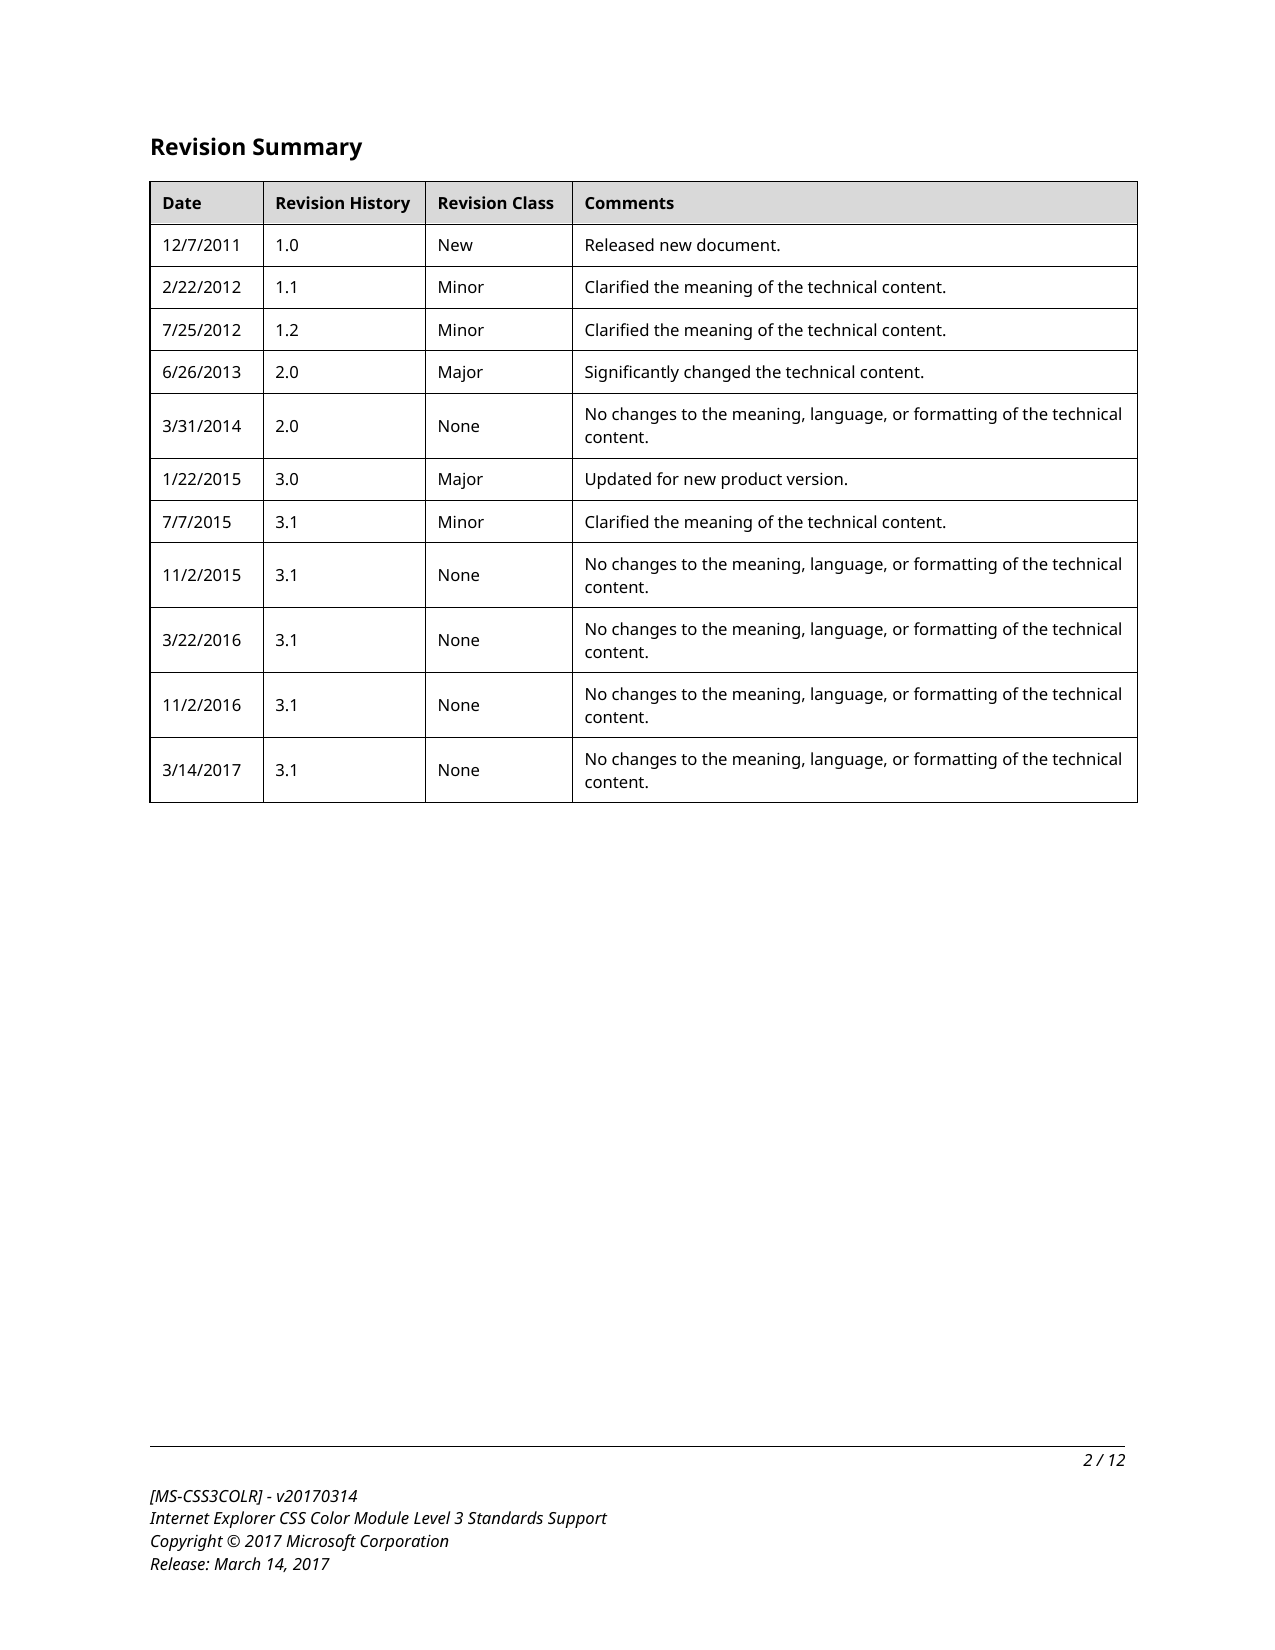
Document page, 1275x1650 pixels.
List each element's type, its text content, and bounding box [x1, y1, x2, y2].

table_cell Minor [426, 267, 572, 308]
table_header Revision History [264, 182, 425, 223]
table_cell 3/31/2014 [151, 394, 263, 458]
table_cell Released new document. [573, 225, 1137, 266]
table_cell Clarified the meaning of the technical content. [573, 309, 1137, 350]
table_cell 3.1 [264, 738, 425, 802]
table_cell 3.1 [264, 673, 425, 737]
table_cell Minor [426, 501, 572, 542]
table_cell 1.0 [264, 225, 425, 266]
table_cell 7/7/2015 [151, 501, 263, 542]
table_cell 2/22/2012 [151, 267, 263, 308]
table_cell 3/14/2017 [151, 738, 263, 802]
table_cell 1.2 [264, 309, 425, 350]
table_cell 3.0 [264, 459, 425, 500]
table_cell No changes to the meaning, language, or formatting of the technical content. [573, 738, 1137, 802]
table_cell Significantly changed the technical content. [573, 351, 1137, 393]
table_cell 2.0 [264, 394, 425, 458]
table_cell None [426, 543, 572, 607]
table_cell No changes to the meaning, language, or formatting of the technical content. [573, 673, 1137, 737]
table_cell 3/22/2016 [151, 608, 263, 672]
table_cell 12/7/2011 [151, 225, 263, 266]
table_cell 6/26/2013 [151, 351, 263, 393]
table_cell 1/22/2015 [151, 459, 263, 500]
table_cell No changes to the meaning, language, or formatting of the technical content. [573, 394, 1137, 458]
table_cell 11/2/2015 [151, 543, 263, 607]
table_cell 7/25/2012 [151, 309, 263, 350]
table_header Comments [573, 182, 1137, 223]
table_cell 1.1 [264, 267, 425, 308]
table_cell 3.1 [264, 608, 425, 672]
table_cell None [426, 608, 572, 672]
table_cell Major [426, 459, 572, 500]
table_cell None [426, 738, 572, 802]
table_cell None [426, 394, 572, 458]
text Revision Summary [150, 131, 1125, 162]
table_cell 11/2/2016 [151, 673, 263, 737]
table_cell Updated for new product version. [573, 459, 1137, 500]
table_cell 3.1 [264, 543, 425, 607]
table_header Date [151, 182, 263, 223]
table_cell Minor [426, 309, 572, 350]
table_cell New [426, 225, 572, 266]
table_cell Clarified the meaning of the technical content. [573, 267, 1137, 308]
table_header Revision Class [426, 182, 572, 223]
table_cell Major [426, 351, 572, 393]
table_cell Clarified the meaning of the technical content. [573, 501, 1137, 542]
table_cell None [426, 673, 572, 737]
table_cell No changes to the meaning, language, or formatting of the technical content. [573, 608, 1137, 672]
table_cell 3.1 [264, 501, 425, 542]
table_cell No changes to the meaning, language, or formatting of the technical content. [573, 543, 1137, 607]
table_cell 2.0 [264, 351, 425, 393]
